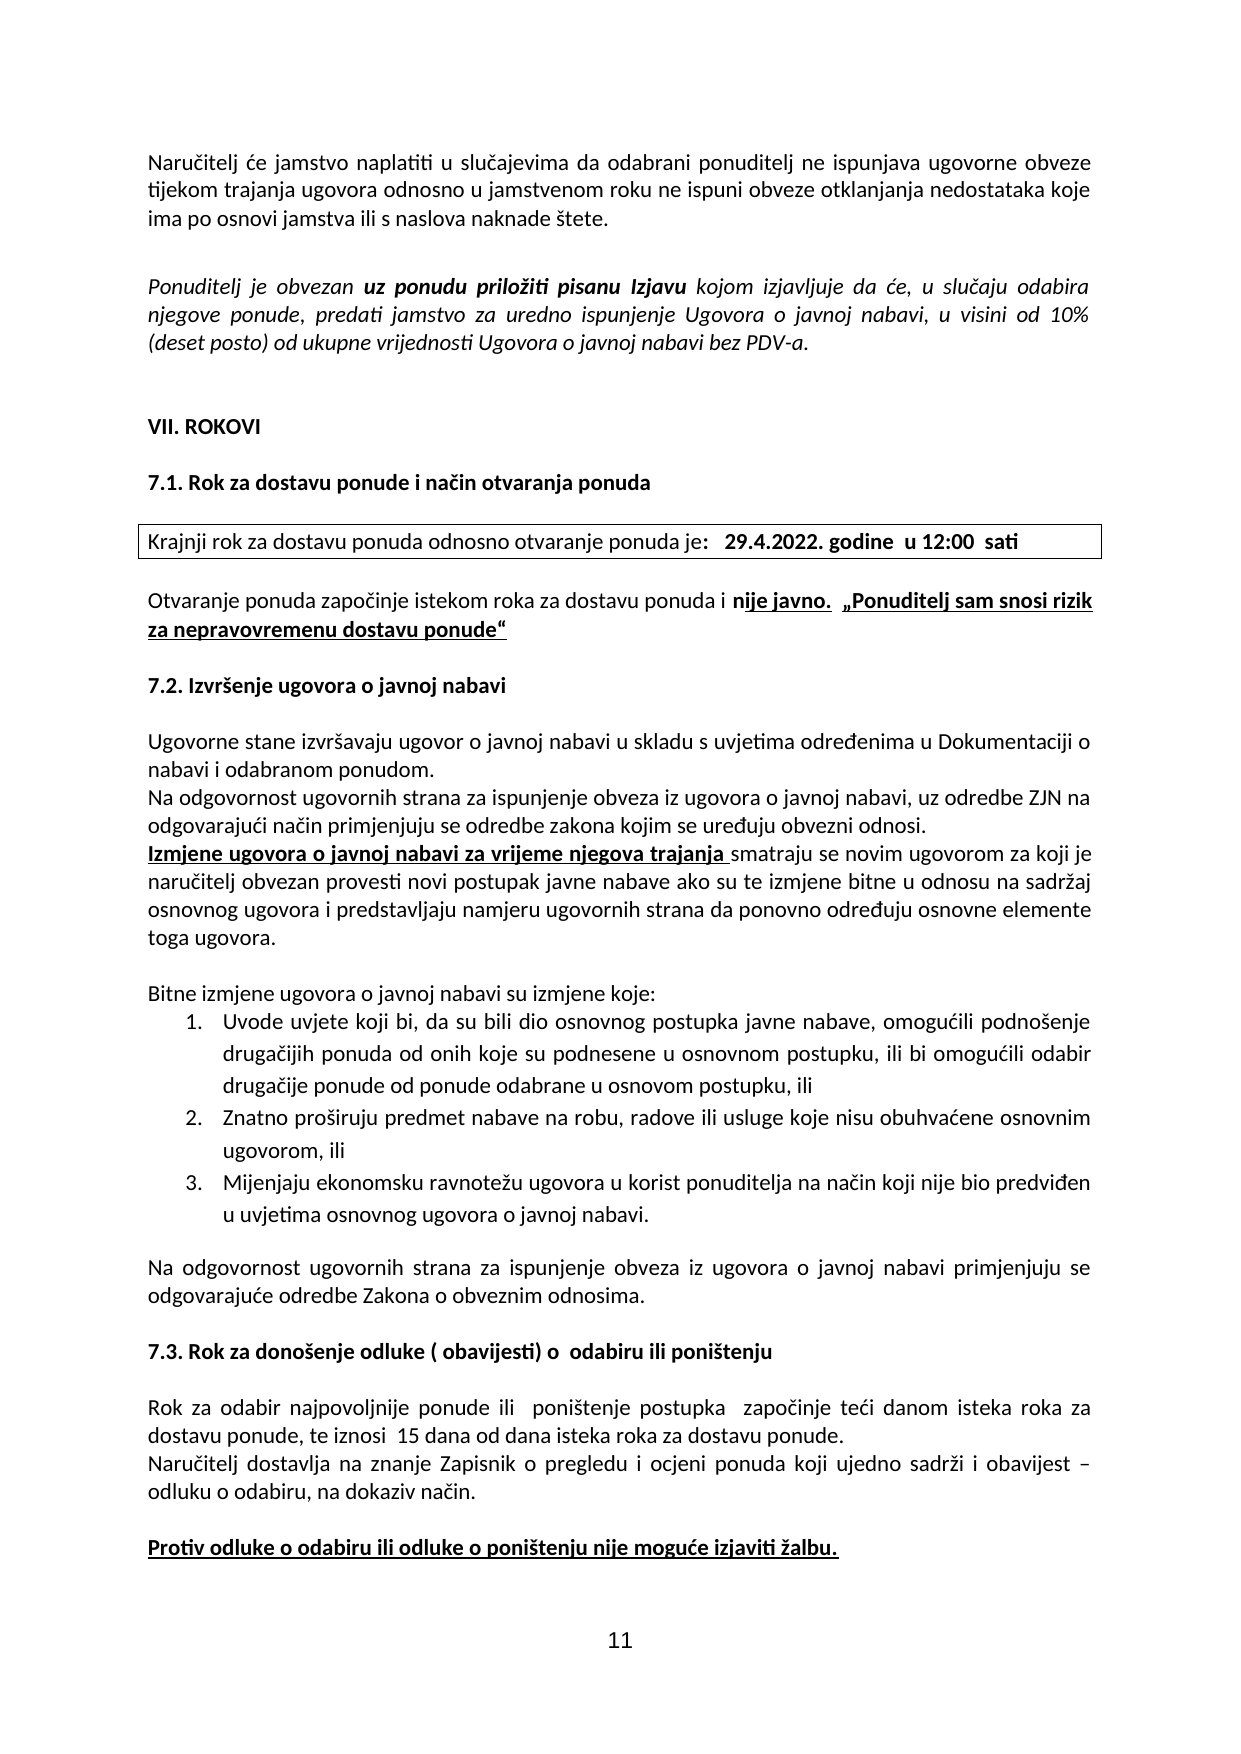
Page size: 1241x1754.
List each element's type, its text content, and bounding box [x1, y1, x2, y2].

text Protiv odluke o odabiru ili odluke o poništenju nije moguće izjaviti žalbu. [148, 1533, 1091, 1561]
text Naručitelj dostavlja na znanje Zapisnik o pregledu i ocjeni ponuda koji ujedno sadrži i obavijest –odluku o odabiru, na dokaziv način. [148, 1449, 1093, 1505]
text Naručitelj će jamstvo naplatiti u slučajevima da odabrani ponuditelj ne ispunjava ugovorne obveze tijekom trajanja ugovora odnosno u jamstvenom roku ne ispuni obveze otklanjanja nedostataka koje ima po osnovi jamstva ili s naslova naknade štete. [148, 148, 1093, 232]
text Ponuditelj je obvezan uz ponudu priložiti pisanu Izjavu kojom izjavljuje da će, u slučaju odabira njegove ponude, predati jamstvo za uredno ispunjenje Ugovora o javnoj nabavi, u visini od 10% (deset posto) od ukupne vrijednosti Ugovora o javnoj nabavi bez PDV-a. [148, 272, 1093, 356]
list Uvode uvjete koji bi, da su bili dio osnovnog postupka javne nabave, omogućili podnošenje drugačijih ponuda od onih koje su podnesene u osnovnom postupku, ili bi omogućili odabir drugačije ponude od ponude odabrane u osnovom postupku, ili [185, 1007, 1093, 1099]
text Izmjene ugovora o javnoj nabavi za vrijeme njegova trajanja smatraju se novim ugovorom za koji je naručitelj obvezan provesti novi postupak javne nabave ako su te izmjene bitne u odnosu na sadržaj osnovnog ugovora i predstavljaju namjeru ugovornih strana da ponovno određuju osnovne elemente toga ugovora. [148, 839, 1093, 951]
text Bitne izmjene ugovora o javnoj nabavi su izmjene koje: [148, 979, 1093, 1007]
text VII. ROKOVI [148, 412, 1093, 440]
text 7.1. Rok za dostavu ponude i način otvaranja ponuda [148, 468, 1093, 496]
text Rok za odabir najpovoljnije ponude ili poništenje postupka započinje teći danom isteka roka za dostavu ponude, te iznosi 15 dana od dana isteka roka za dostavu ponude. [148, 1393, 1093, 1449]
list Znatno proširuju predmet nabave na robu, radove ili usluge koje nisu obuhvaćene osnovnim ugovorom, ili [185, 1103, 1093, 1164]
text Otvaranje ponuda započinje istekom roka za dostavu ponuda i nije javno. „Ponuditelj sam snosi rizik za nepravovremenu dostavu ponude“ [148, 587, 1093, 643]
text Na odgovornost ugovornih strana za ispunjenje obveza iz ugovora o javnoj nabavi primjenjuju se odgovarajuće odredbe Zakona o obveznim odnosima. [148, 1253, 1093, 1309]
text 7.3. Rok za donošenje odluke ( obavijesti) o odabiru ili poništenju [148, 1337, 1093, 1365]
list Mijenjaju ekonomsku ravnotežu ugovora u korist ponuditelja na način koji nije bio predviđen u uvjetima osnovnog ugovora o javnoj nabavi. [185, 1168, 1093, 1228]
text 7.2. Izvršenje ugovora o javnoj nabavi [148, 671, 1093, 699]
text Na odgovornost ugovornih strana za ispunjenje obveza iz ugovora o javnoj nabavi, uz odredbe ZJN na odgovarajući način primjenjuju se odredbe zakona kojim se uređuju obvezni odnosi. [148, 783, 1093, 839]
text Ugovorne stane izvršavaju ugovor o javnoj nabavi u skladu s uvjetima određenima u Dokumentaciji o nabavi i odabranom ponudom. [148, 727, 1093, 783]
text Krajnji rok za dostavu ponuda odnosno otvaranje ponuda je: 29.4.2022. godine u 12:00 sati [139, 525, 1101, 558]
